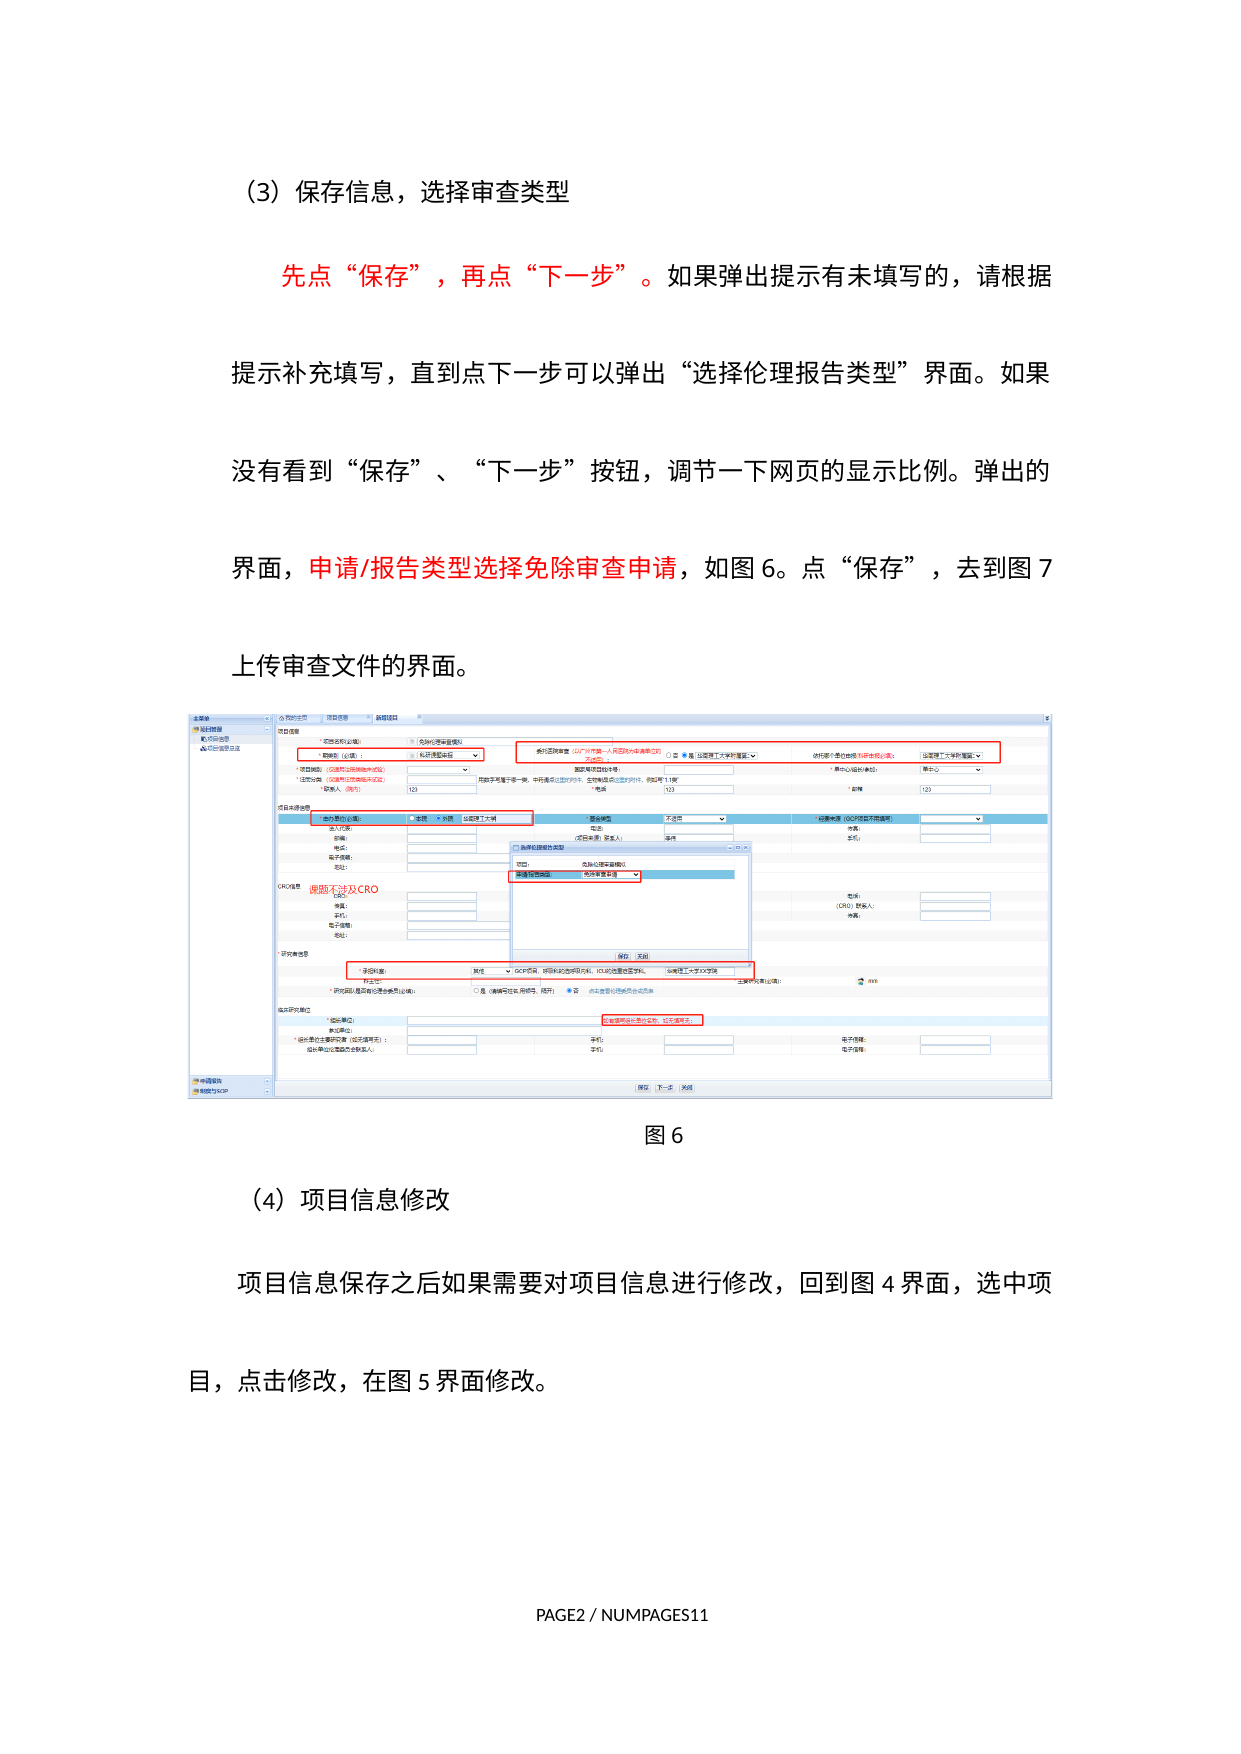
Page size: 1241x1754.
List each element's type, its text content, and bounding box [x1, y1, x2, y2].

text 项目信息保存之后如果需要对项目信息进行修改，回到图4界面，选中项目，点击修改，在图5界面修改。 [187, 1249, 1053, 1412]
text （3）保存信息，选择审查类型 [231, 158, 1053, 223]
picture [187, 714, 1053, 1099]
text 先点“保存”，再点“下一步”。如果弹出提示有未填写的，请根据提示补充填写，直到点下一步可以弹出“选择伦理报告类型”界面。如果没有看到“保存”、“下一步”按钮，调节一下网页的显示比例。弹出的界面，申请/报告类型选择免除审查申请，如图6。点“保存”，去到图7上传审查文件的界面。 [231, 242, 1053, 697]
text 图6 [231, 1118, 1053, 1151]
text （4）项目信息修改 [187, 1166, 1053, 1231]
